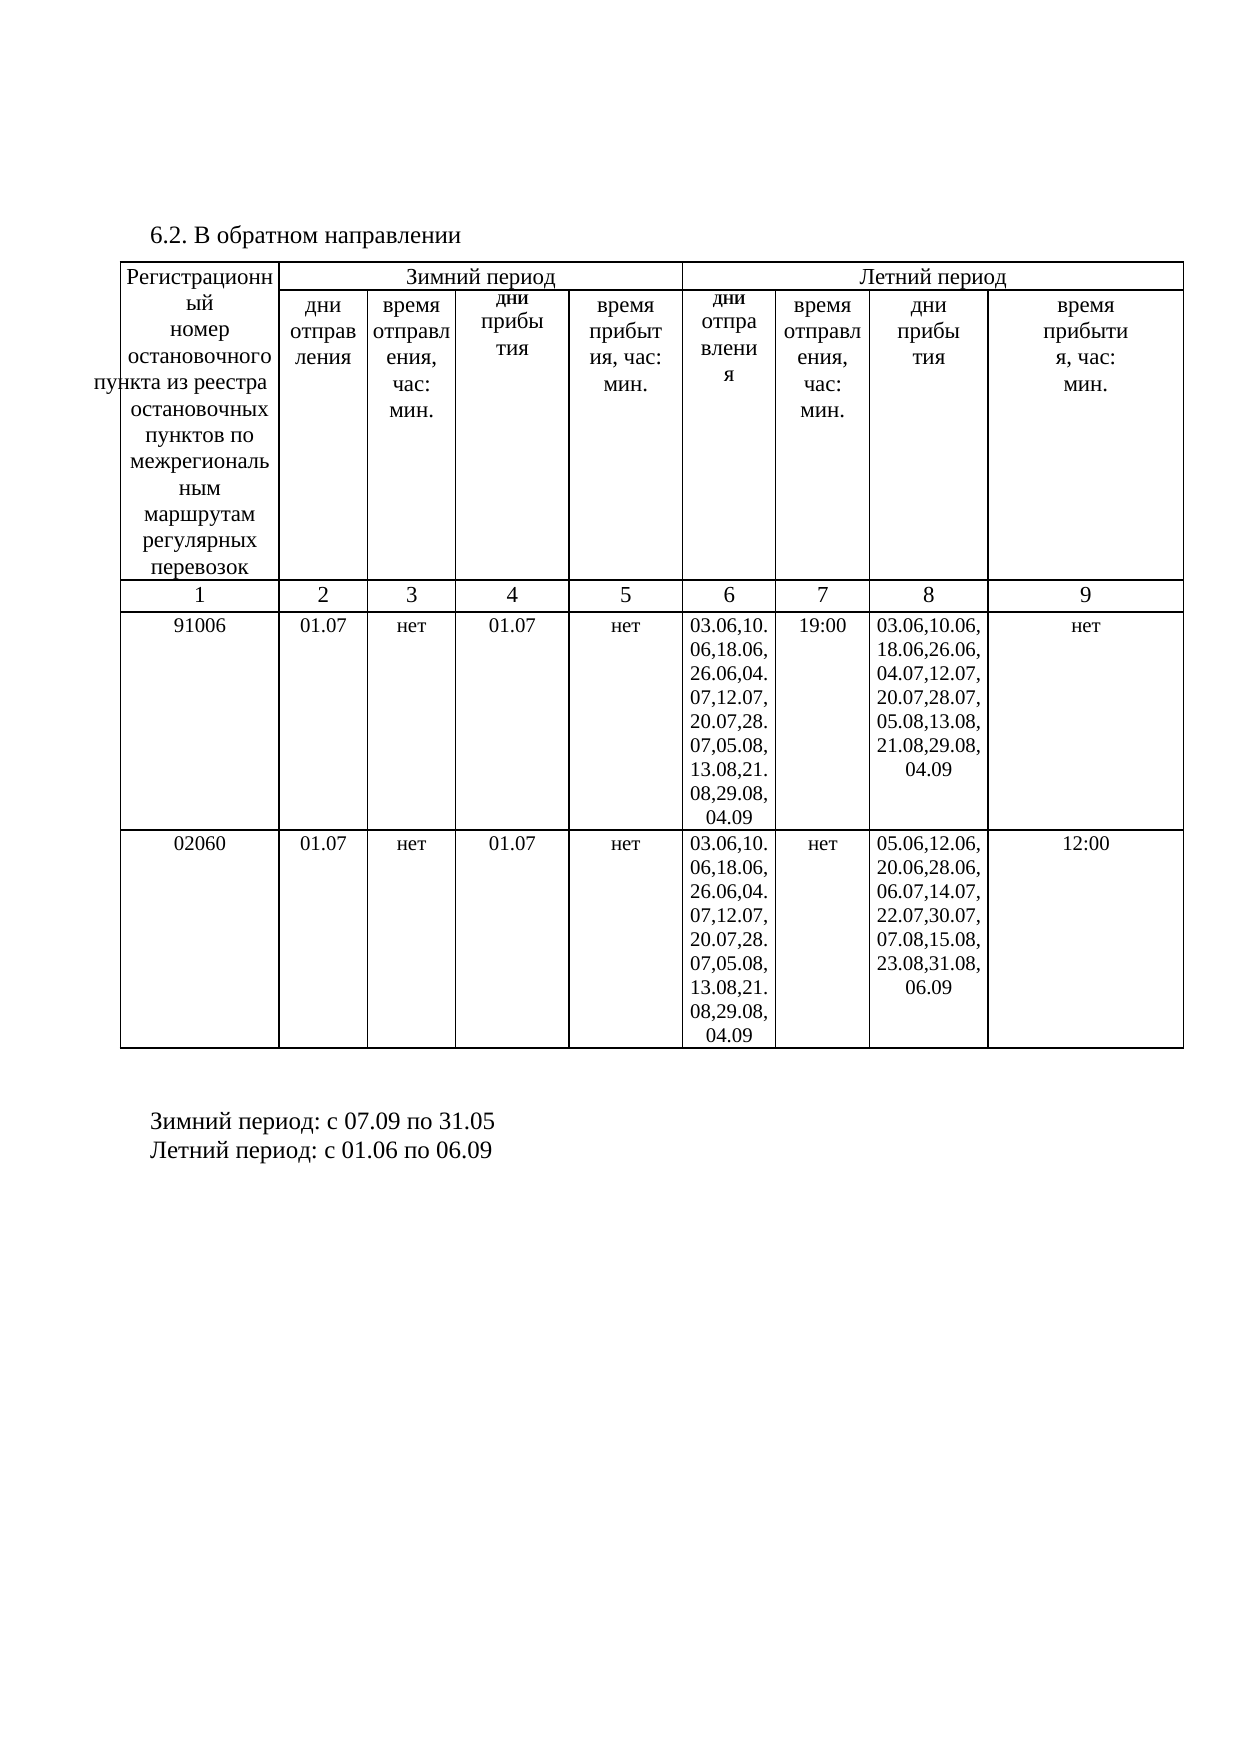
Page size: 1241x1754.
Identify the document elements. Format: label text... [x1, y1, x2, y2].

table_cell ДНИ прибы тия [456, 291, 568, 579]
table_header Летний период [683, 263, 1183, 289]
table_cell время прибыти я, час: мин. [989, 291, 1183, 579]
table_cell нет [368, 613, 455, 829]
table_cell 3 [368, 581, 455, 611]
table_cell нет [570, 613, 682, 829]
table_cell 19:00 [776, 613, 869, 829]
table_cell нет [570, 831, 682, 1047]
table_cell 7 [776, 581, 869, 611]
table_cell 02060 [121, 831, 278, 1047]
table_cell 91006 [121, 613, 278, 829]
table_cell нет [368, 831, 455, 1047]
table_cell 03.06,10.06,18.06,26.06,04.07,12.07,20.07,28.07,05.08,13.08,21.08,29.08,04.09 [683, 613, 775, 829]
table_cell 2 [280, 581, 367, 611]
table_cell 9 [989, 581, 1183, 611]
table_cell 12:00 [989, 831, 1183, 1047]
table_cell нет [776, 831, 869, 1047]
table_cell 03.06,10.06,18.06,26.06,04.07,12.07,20.07,28.07,05.08,13.08,21.08,29.08,04.09 [870, 613, 987, 829]
table_cell нет [989, 613, 1183, 829]
table_cell 01.07 [456, 831, 568, 1047]
table_cell 8 [870, 581, 987, 611]
table_cell дни отправ ления [280, 291, 367, 579]
table_cell 01.07 [456, 613, 568, 829]
table_cell 4 [456, 581, 568, 611]
table_cell 03.06,10.06,18.06,26.06,04.07,12.07,20.07,28.07,05.08,13.08,21.08,29.08,04.09 [683, 831, 775, 1047]
table_cell 01.07 [280, 613, 367, 829]
table_cell 6 [683, 581, 775, 611]
table_cell время отправл ения, час: мин. [776, 291, 869, 579]
text 6.2. В обратном направлении [150, 220, 1090, 249]
table_header Зимний период [280, 263, 682, 289]
table_cell дни прибы тия [870, 291, 987, 579]
text Зимний период: с 07.09 по 31.05 [150, 1106, 1090, 1135]
table_cell 01.07 [280, 831, 367, 1047]
table_cell 5 [570, 581, 682, 611]
text Летний период: с 01.06 по 06.09 [150, 1135, 1090, 1164]
table_cell время отправл ения, час: мин. [368, 291, 455, 579]
table_header Регистрационный номер остановочного пункта из реестра остановочных пунктов по межрегиональным маршрутам регулярных перевозок [121, 263, 278, 579]
table_cell 1 [121, 581, 278, 611]
table_cell 05.06,12.06,20.06,28.06,06.07,14.07,22.07,30.07,07.08,15.08,23.08,31.08,06.09 [870, 831, 987, 1047]
table_cell ДНИ отпра влени я [683, 291, 775, 579]
table_cell время прибыт ия, час: мин. [570, 291, 682, 579]
